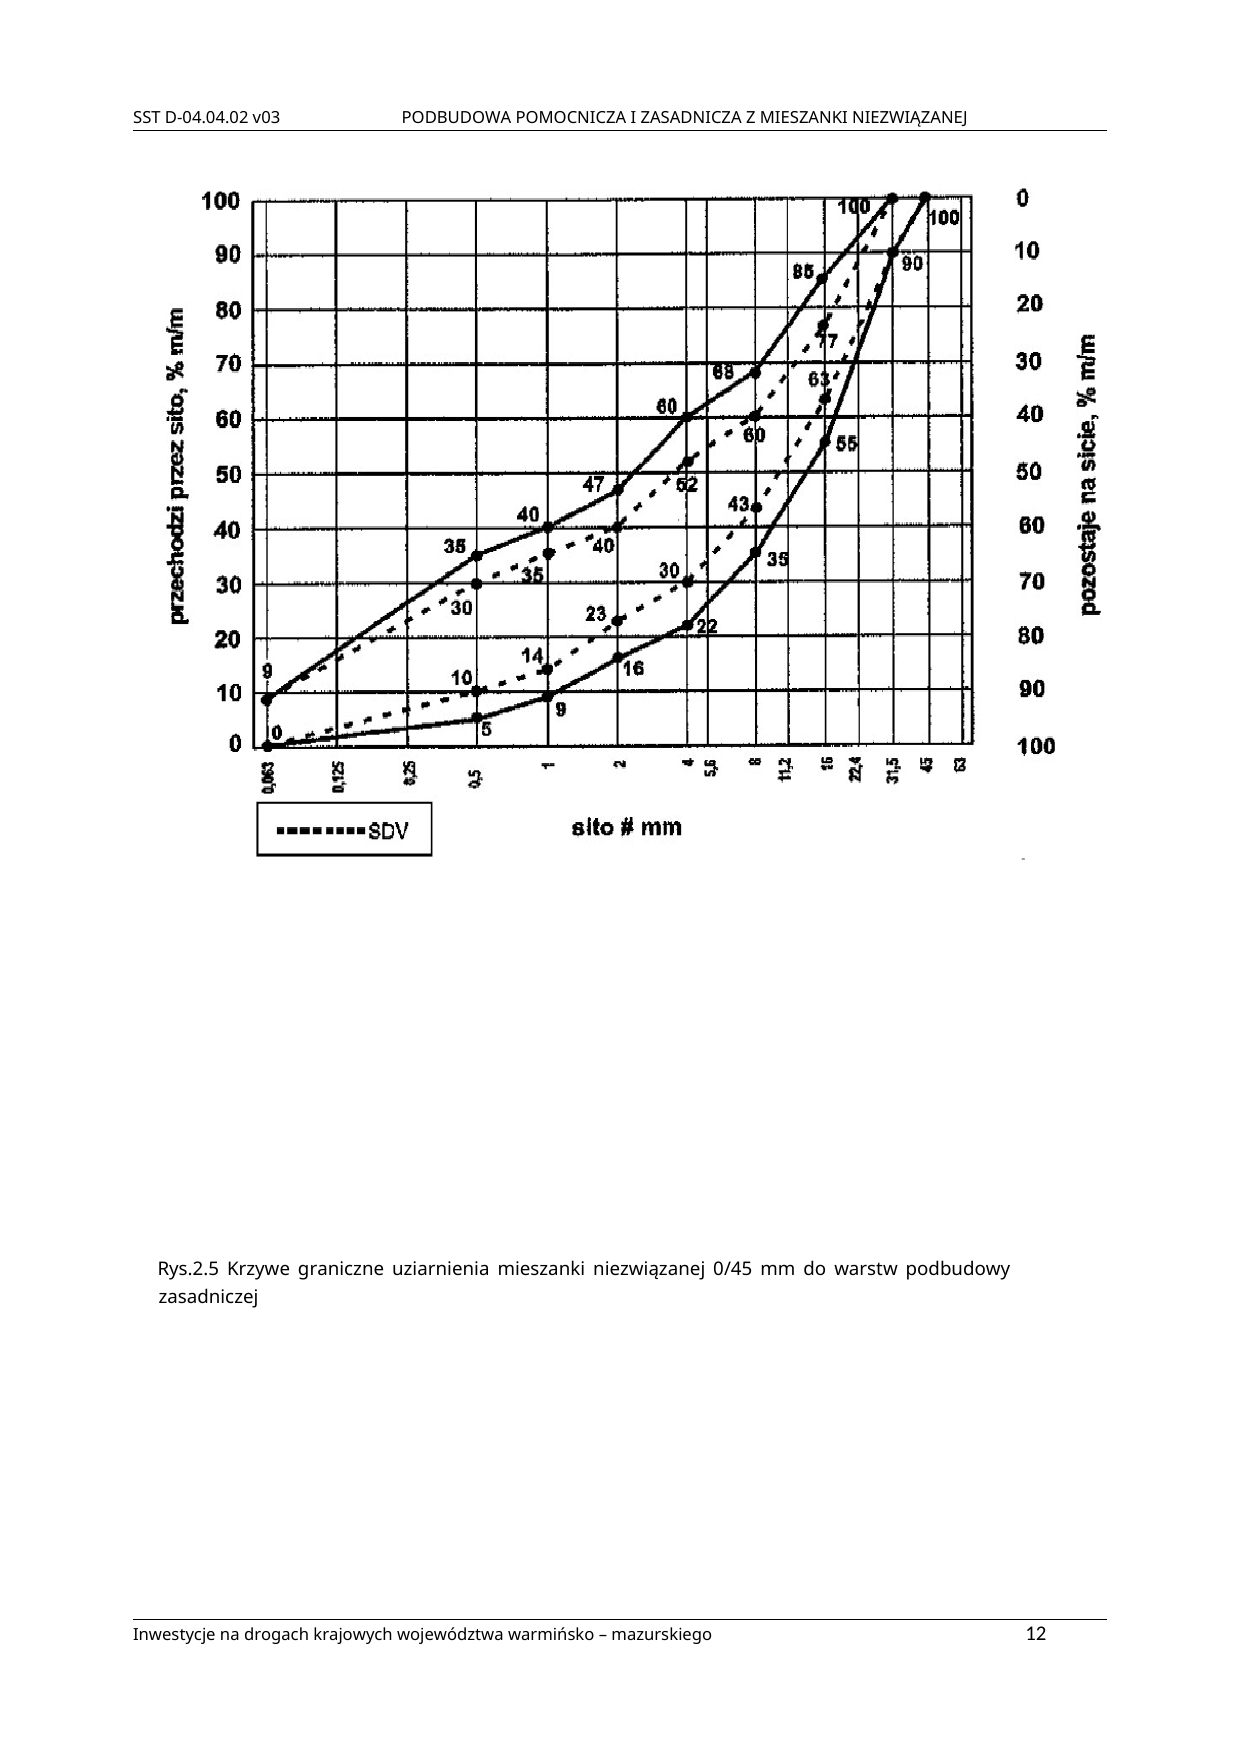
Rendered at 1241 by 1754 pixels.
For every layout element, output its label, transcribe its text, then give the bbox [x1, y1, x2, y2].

text Rys.2.5 Krzywe graniczne uziarnienia mieszanki niezwiązanej 0/45 mm do warstw podbudowy zasadniczej [157, 1255, 1011, 1309]
picture [133, 160, 1154, 860]
